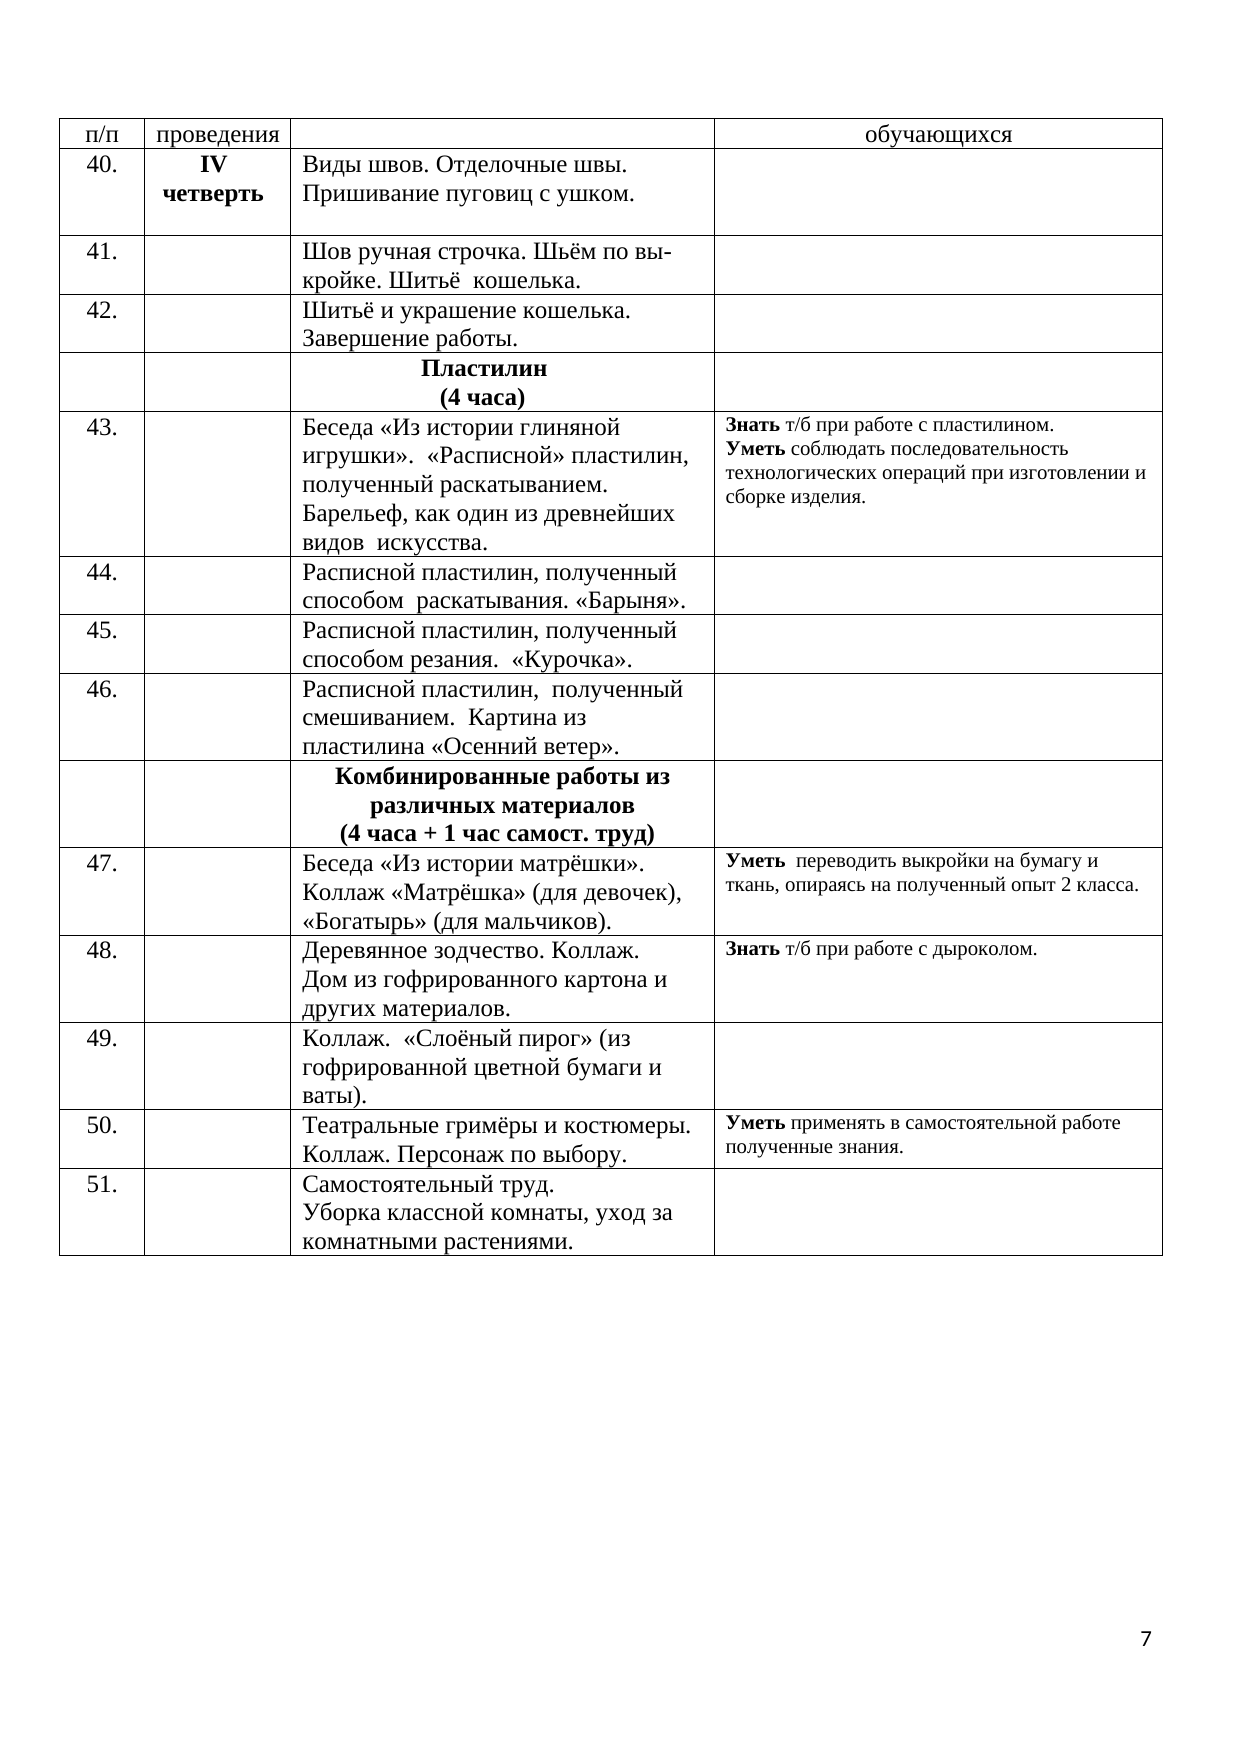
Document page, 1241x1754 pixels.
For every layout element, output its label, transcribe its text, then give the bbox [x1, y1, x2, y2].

table_cell Самостоятельный труд. Уборка классной комнаты, уход за комнатными растениями. [291, 1169, 714, 1255]
table_cell [715, 557, 1162, 614]
table_cell Расписной пластилин, полученный способом резания. «Курочка». [291, 615, 714, 673]
table_cell [715, 1169, 1162, 1255]
table_cell Комбинированные работы из различных материалов (4 часа + 1 час самост. труд) [291, 761, 714, 847]
table_cell 51. [60, 1169, 144, 1255]
table_cell Коллаж. «Слоёный пирог» (из гофрированной цветной бумаги и ваты). [291, 1023, 714, 1109]
table_cell [145, 615, 290, 673]
table_cell № п/п [60, 119, 144, 148]
table_cell Шов ручная строчка. Шьём по вы-кройке. Шитьё кошелька. [291, 236, 714, 294]
table_cell [145, 936, 290, 1022]
table_cell Расписной пластилин, полученный смешиванием. Картина из пластилина «Осенний ветер». [291, 674, 714, 760]
table_cell 50. [60, 1110, 144, 1168]
table_cell [145, 761, 290, 847]
table_cell [715, 149, 1162, 235]
table_cell [145, 353, 290, 411]
table_cell Расписной пластилин, полученный способом раскатывания. «Барыня». [291, 557, 714, 614]
table_cell [715, 674, 1162, 760]
table_cell [145, 236, 290, 294]
table_cell [715, 353, 1162, 411]
table_cell 48. [60, 936, 144, 1022]
table_cell Дата проведения [145, 119, 290, 148]
table_cell Беседа «Из истории матрёшки». Коллаж «Матрёшка» (для девочек), «Богатырь» (для мальчиков). [291, 848, 714, 934]
table_cell 47. [60, 848, 144, 934]
table_cell [715, 1023, 1162, 1109]
table_cell Театральные гримёры и костюмеры. Коллаж. Персонаж по выбору. [291, 1110, 714, 1168]
table_cell IV четверть [145, 149, 290, 235]
table_cell 45. [60, 615, 144, 673]
table_cell Уметь применять в самостоятельной работе полученные знания. [715, 1110, 1162, 1168]
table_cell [715, 119, 1162, 148]
table_cell [145, 1023, 290, 1109]
table_cell [145, 848, 290, 934]
table_cell [715, 615, 1162, 673]
table_cell Знать т/б при работе с дыроколом. [715, 936, 1162, 1022]
table_cell [145, 412, 290, 556]
table_cell 41. [60, 236, 144, 294]
table_cell [145, 674, 290, 760]
table_cell [145, 1110, 290, 1168]
table_cell Шитьё и украшение кошелька. Завершение работы. [291, 295, 714, 352]
table_cell [145, 1169, 290, 1255]
table_cell 40. [60, 149, 144, 235]
table_cell Уметь переводить выкройки на бумагу и ткань, опираясь на полученный опыт 2 класса. [715, 848, 1162, 934]
table_cell [145, 295, 290, 352]
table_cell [291, 119, 714, 148]
table_cell [60, 353, 144, 411]
table_cell [60, 761, 144, 847]
table_cell 49. [60, 1023, 144, 1109]
table_cell 43. [60, 412, 144, 556]
table_cell Деревянное зодчество. Коллаж. Дом из гофрированного картона и других материалов. [291, 936, 714, 1022]
table_cell [715, 236, 1162, 294]
table_cell Беседа «Из истории глиняной игрушки». «Расписной» пластилин, полученный раскатыванием. Барельеф, как один из древнейших видов искусства. [291, 412, 714, 556]
table_cell 42. [60, 295, 144, 352]
table_cell 46. [60, 674, 144, 760]
table_cell [715, 761, 1162, 847]
table_cell Знать т/б при работе с пластилином. Уметь соблюдать последовательность технологических операций при изготовлении и сборке изделия. [715, 412, 1162, 556]
table_cell [145, 557, 290, 614]
table_cell [715, 295, 1162, 352]
table_cell Виды швов. Отделочные швы. Пришивание пуговиц с ушком. [291, 149, 714, 235]
table_cell 44. [60, 557, 144, 614]
table_cell Пластилин (4 часа) [291, 353, 714, 411]
